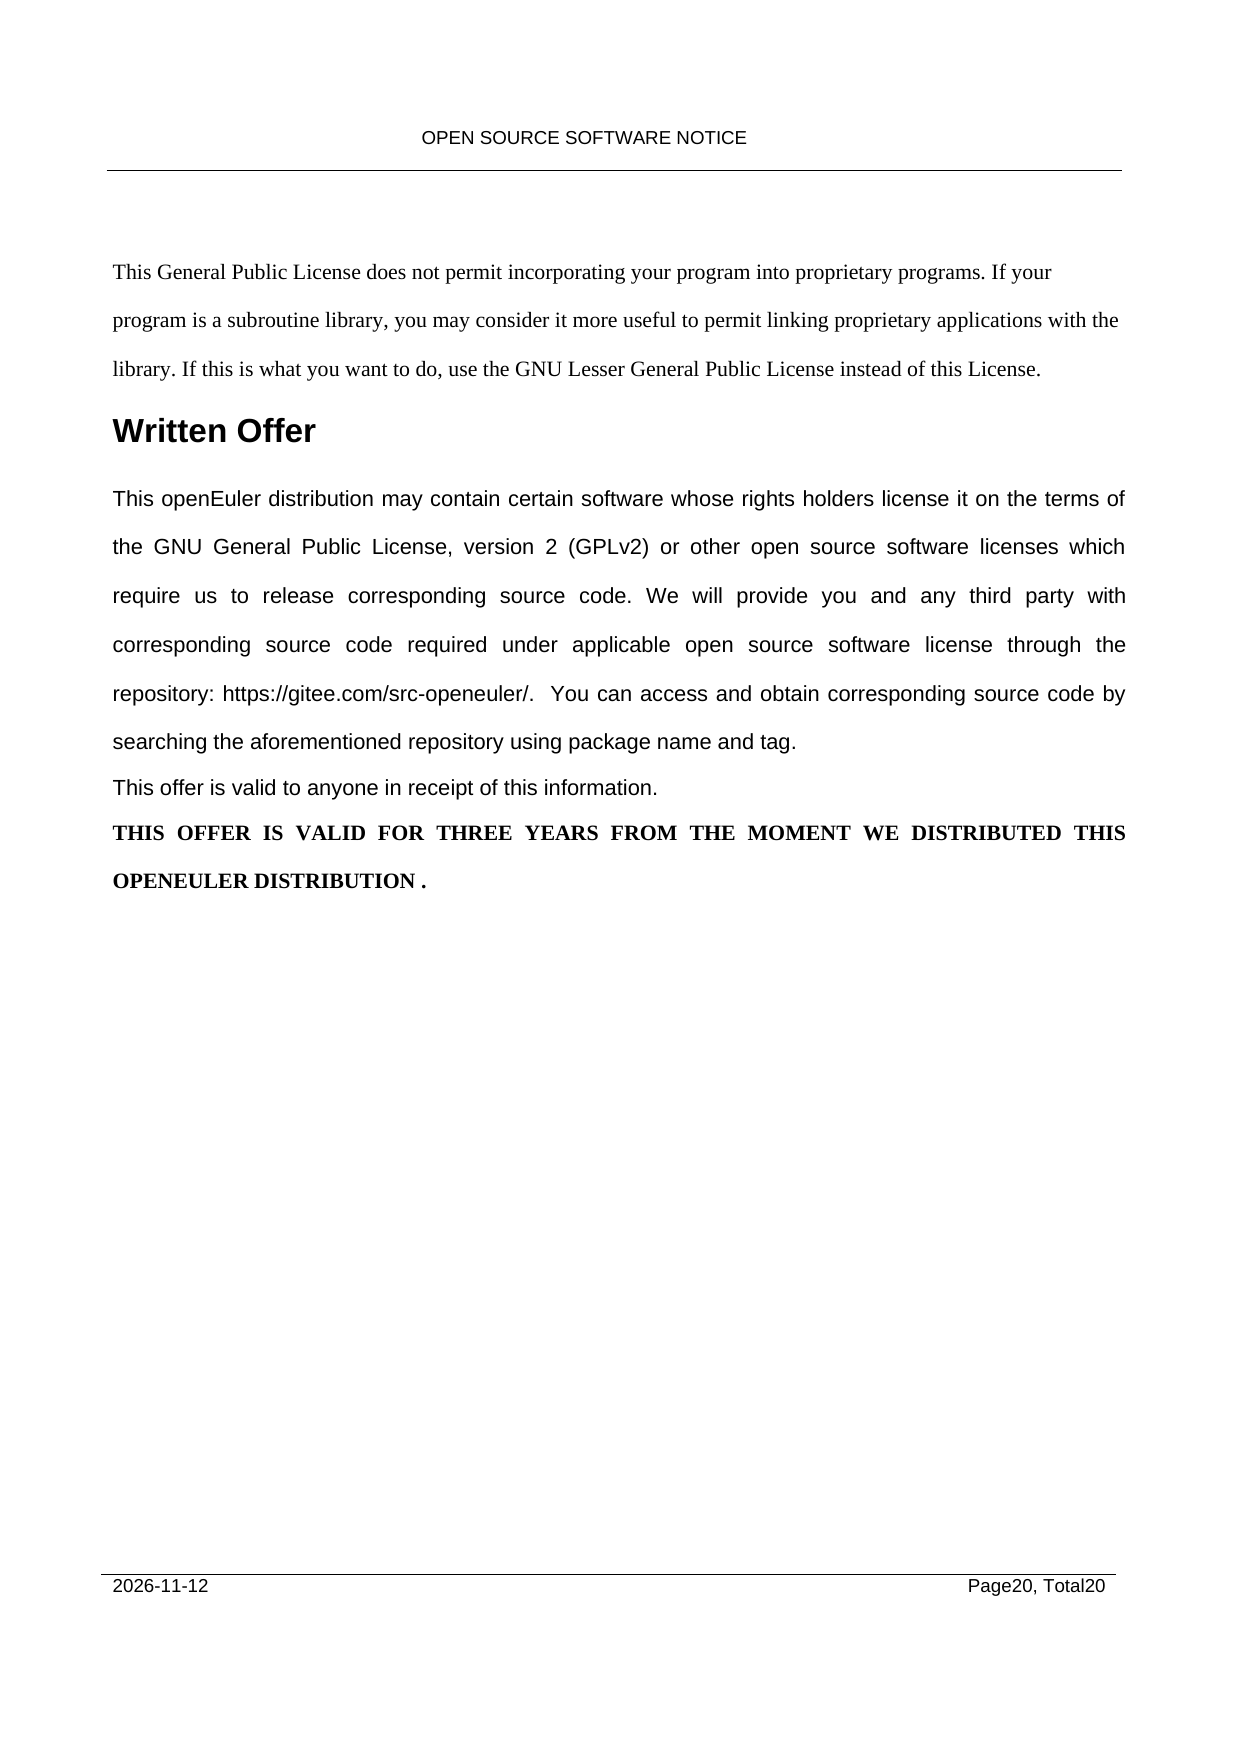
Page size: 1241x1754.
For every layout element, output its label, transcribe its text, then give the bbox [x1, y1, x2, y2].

text This offer is valid to anyone in receipt of this information. [112, 771, 1128, 803]
text Written Offer [112, 398, 1128, 463]
text This openEuler distribution may contain certain software whose rights holders license it on the terms of the GNU General Public License, version 2 (GPLv2) or other open source software licenses which require us to release corresponding source code. We will provide you and any third party with corresponding source code required under applicable open source software license through the repository: https://gitee.com/src-openeuler/. You can access and obtain corresponding source code by searching the aforementioned repository using package name and tag. [112, 482, 1128, 758]
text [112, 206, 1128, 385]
text THIS OFFER IS VALID FOR THREE YEARS FROM THE MOMENT WE DISTRIBUTED THIS OPENEULER DISTRIBUTION . [112, 816, 1128, 897]
